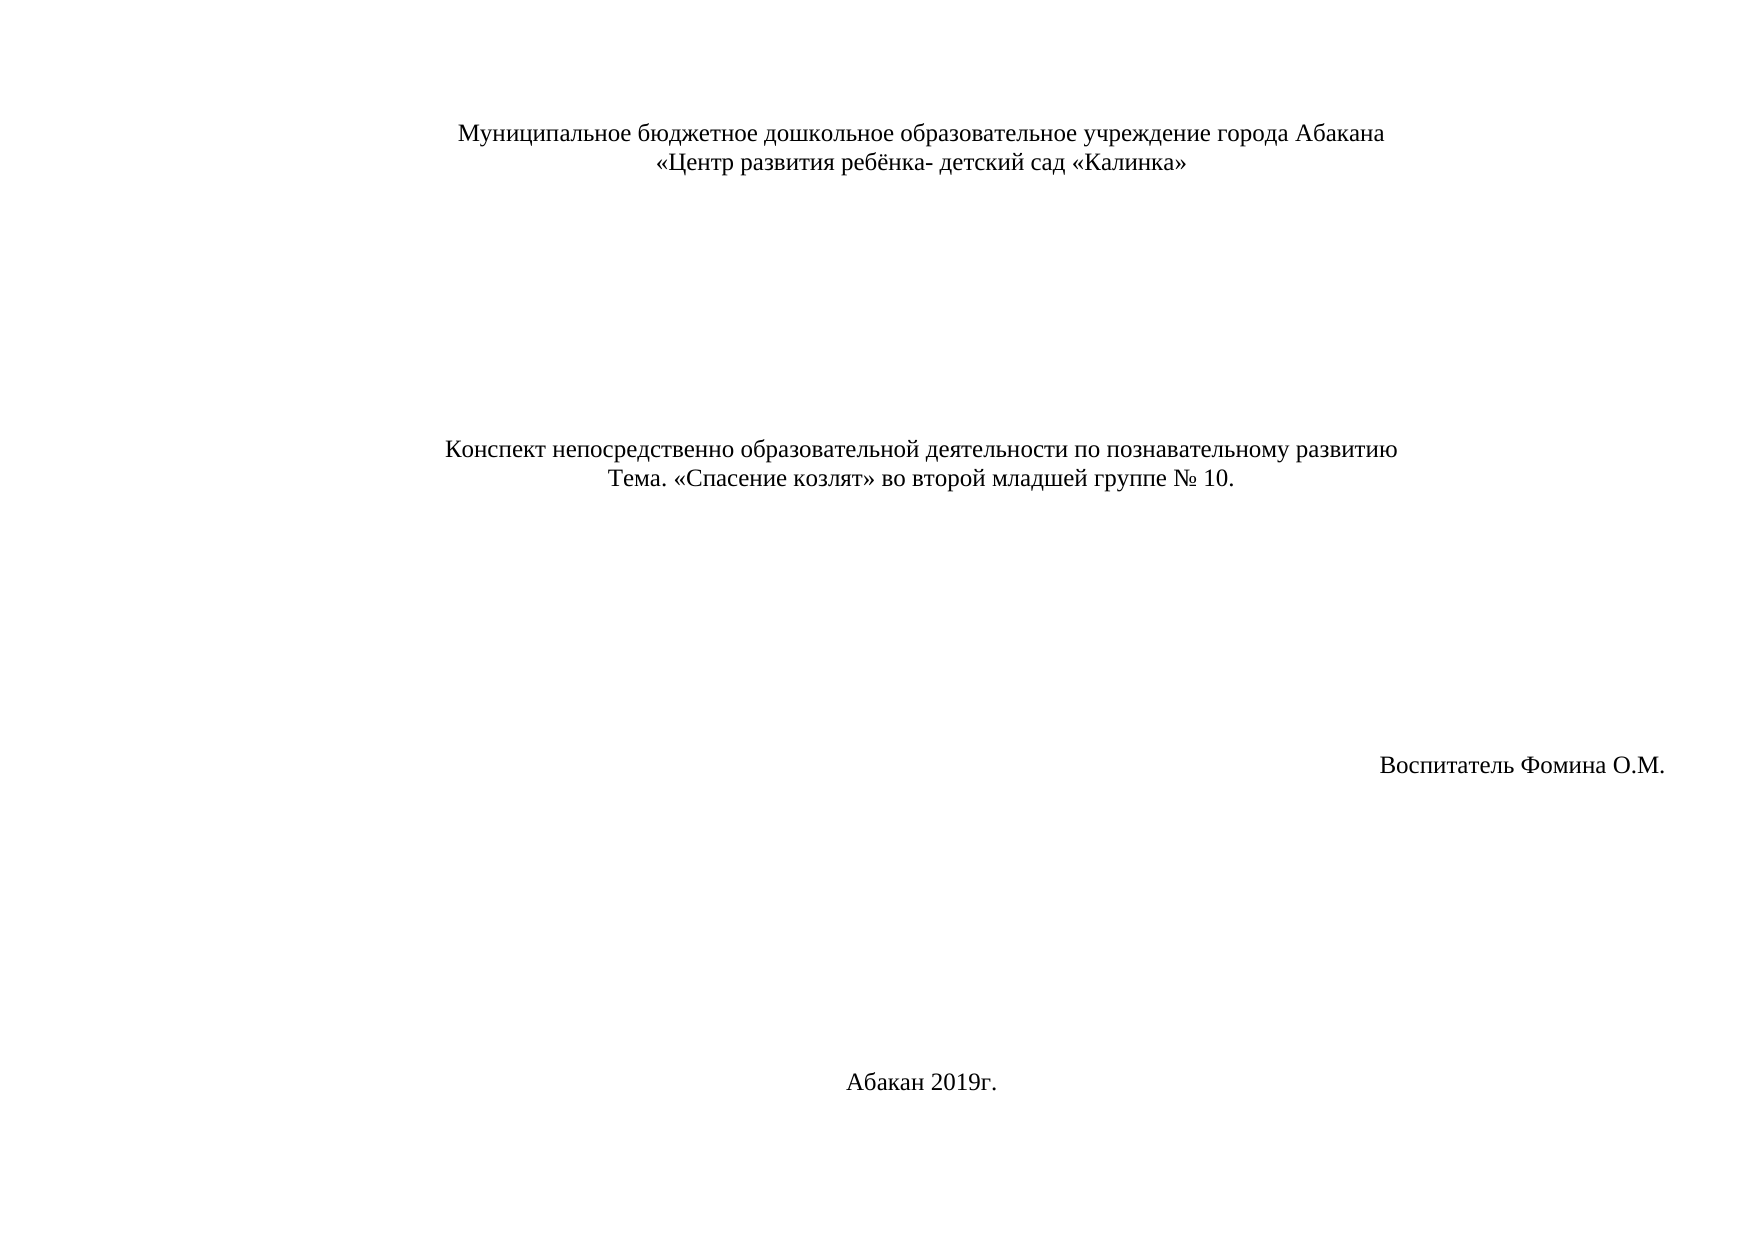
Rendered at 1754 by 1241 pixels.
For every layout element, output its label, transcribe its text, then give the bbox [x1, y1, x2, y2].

text Воспитатель Фомина О.М. [177, 751, 1665, 779]
text Муниципальное бюджетное дошкольное образовательное учреждение города Абакана [177, 118, 1665, 147]
text Абакан 2019г. [177, 1067, 1665, 1096]
text «Центр развития ребёнка- детский сад «Калинка» [177, 147, 1665, 176]
text Тема. «Спасение козлят» во второй младшей группе № 10. [177, 463, 1665, 492]
text Конспект непосредственно образовательной деятельности по познавательному развитию [177, 434, 1665, 463]
